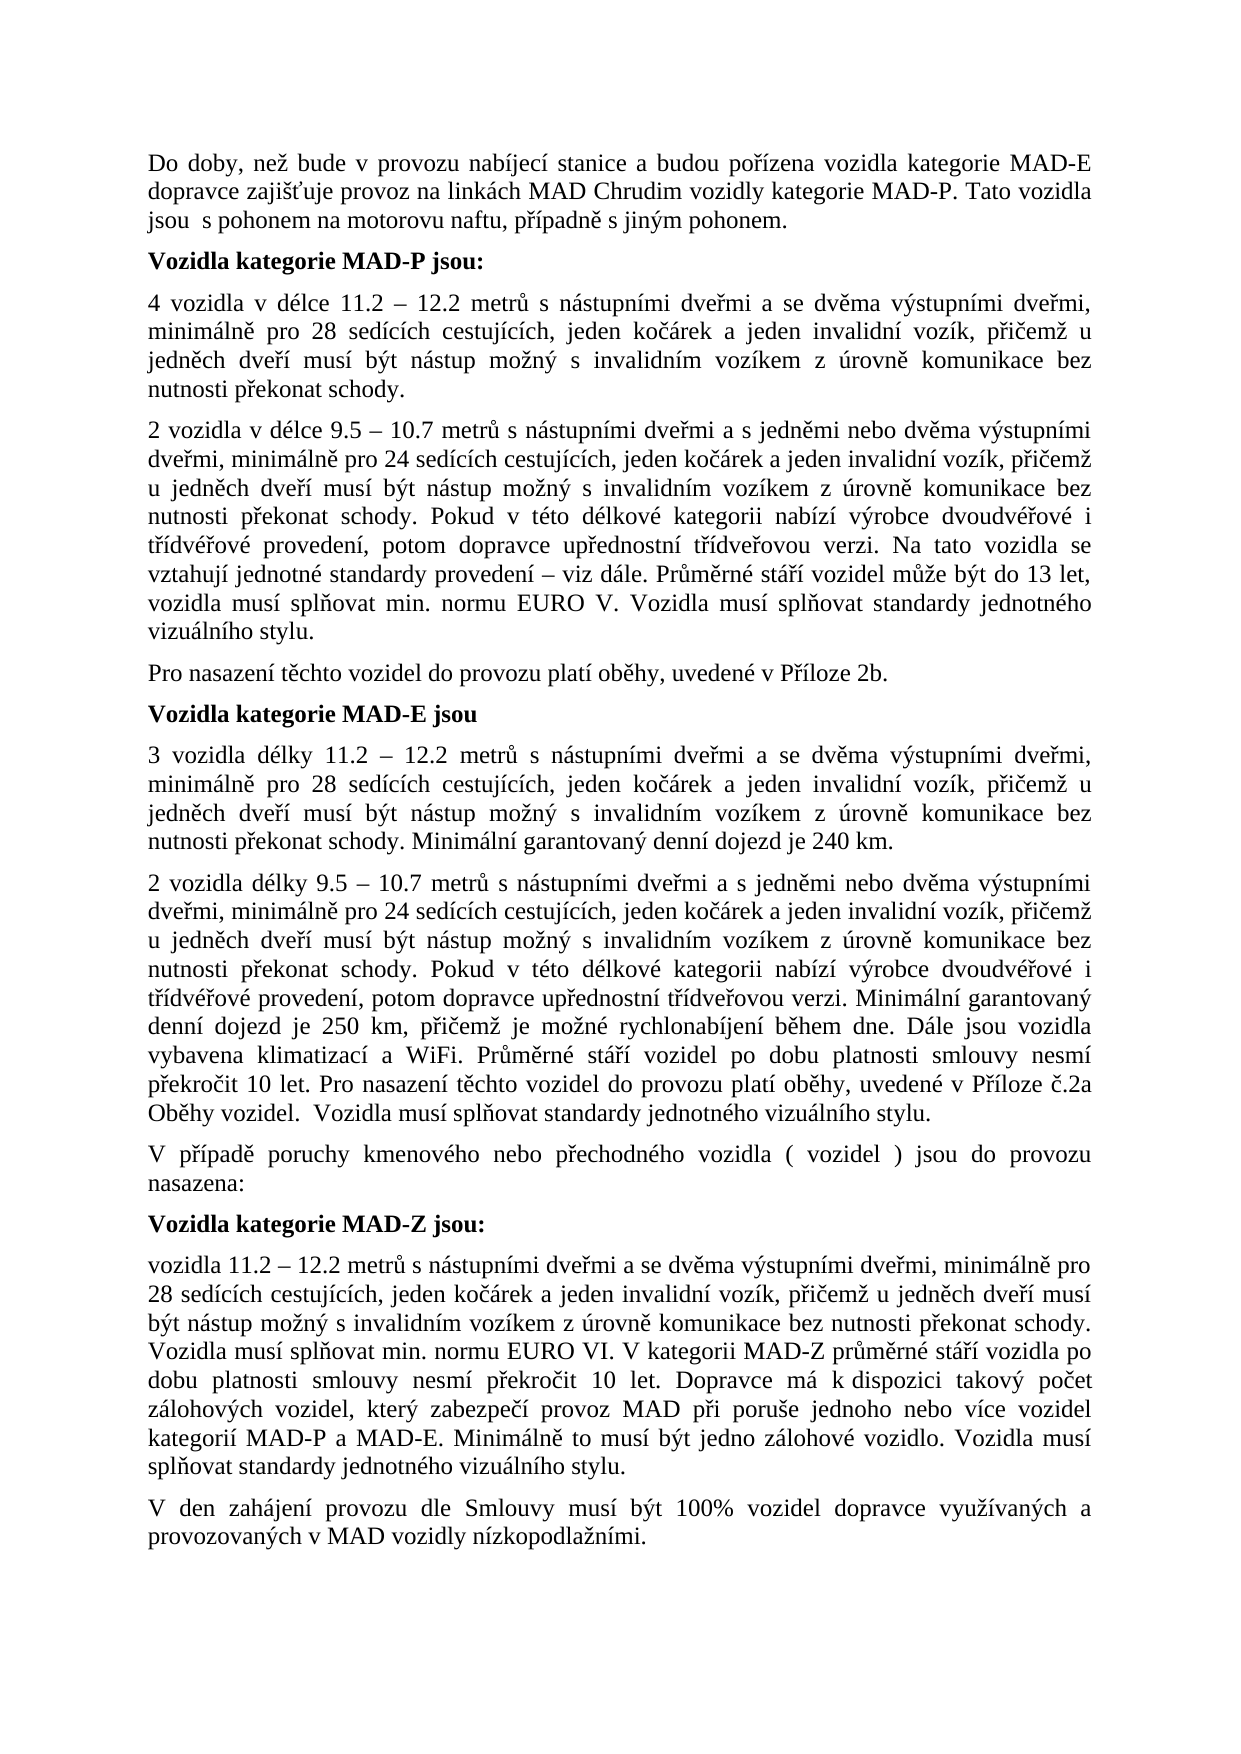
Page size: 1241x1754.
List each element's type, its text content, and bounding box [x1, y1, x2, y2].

text Do doby, než bude v provozu nabíjecí stanice a budou pořízena vozidla kategorie MAD-E dopravce zajišťuje provoz na linkách MAD Chrudim vozidly kategorie MAD-P. Tato vozidla jsou s pohonem na motorovu naftu, případně s jiným pohonem. [148, 148, 1093, 234]
text 2 vozidla délky 9.5 – 10.7 metrů s nástupními dveřmi a s jedněmi nebo dvěma výstupními dveřmi, minimálně pro 24 sedících cestujících, jeden kočárek a jeden invalidní vozík, přičemž u jedněch dveří musí být nástup možný s invalidním vozíkem z úrovně komunikace bez nutnosti překonat schody. Pokud v této délkové kategorii nabízí výrobce dvoudvéřové i třídvéřové provedení, potom dopravce upřednostní třídveřovou verzi. Minimální garantovaný denní dojezd je 250 km, přičemž je možné rychlonabíjení během dne. Dále jsou vozidla vybavena klimatizací a WiFi. Průměrné stáří vozidel po dobu platnosti smlouvy nesmí překročit 10 let. Pro nasazení těchto vozidel do provozu platí oběhy, uvedené v Příloze č.2a Oběhy vozidel. Vozidla musí splňovat standardy jednotného vizuálního stylu. [148, 868, 1093, 1126]
text V případě poruchy kmenového nebo přechodného vozidla ( vozidel ) jsou do provozu nasazena: [148, 1139, 1093, 1196]
text Vozidla kategorie MAD-E jsou [148, 699, 1093, 728]
text 2 vozidla v délce 9.5 – 10.7 metrů s nástupními dveřmi a s jedněmi nebo dvěma výstupními dveřmi, minimálně pro 24 sedících cestujících, jeden kočárek a jeden invalidní vozík, přičemž u jedněch dveří musí být nástup možný s invalidním vozíkem z úrovně komunikace bez nutnosti překonat schody. Pokud v této délkové kategorii nabízí výrobce dvoudvéřové i třídvéřové provedení, potom dopravce upřednostní třídveřovou verzi. Na tato vozidla se vztahují jednotné standardy provedení – viz dále. Průměrné stáří vozidel může být do 13 let, vozidla musí splňovat min. normu EURO V. Vozidla musí splňovat standardy jednotného vizuálního stylu. [148, 415, 1093, 645]
text 4 vozidla v délce 11.2 – 12.2 metrů s nástupními dveřmi a se dvěma výstupními dveřmi, minimálně pro 28 sedících cestujících, jeden kočárek a jeden invalidní vozík, přičemž u jedněch dveří musí být nástup možný s invalidním vozíkem z úrovně komunikace bez nutnosti překonat schody. [148, 288, 1093, 403]
text Vozidla kategorie MAD-P jsou: [148, 246, 1093, 275]
text vozidla 11.2 – 12.2 metrů s nástupními dveřmi a se dvěma výstupními dveřmi, minimálně pro 28 sedících cestujících, jeden kočárek a jeden invalidní vozík, přičemž u jedněch dveří musí být nástup možný s invalidním vozíkem z úrovně komunikace bez nutnosti překonat schody. Vozidla musí splňovat min. normu EURO VI. V kategorii MAD-Z průměrné stáří vozidla po dobu platnosti smlouvy nesmí překročit 10 let. Dopravce má k dispozici takový počet zálohových vozidel, který zabezpečí provoz MAD při poruše jednoho nebo více vozidel kategorií MAD-P a MAD-E. Minimálně to musí být jedno zálohové vozidlo. Vozidla musí splňovat standardy jednotného vizuálního stylu. [148, 1250, 1093, 1480]
text 3 vozidla délky 11.2 – 12.2 metrů s nástupními dveřmi a se dvěma výstupními dveřmi, minimálně pro 28 sedících cestujících, jeden kočárek a jeden invalidní vozík, přičemž u jedněch dveří musí být nástup možný s invalidním vozíkem z úrovně komunikace bez nutnosti překonat schody. Minimální garantovaný denní dojezd je 240 km. [148, 740, 1093, 855]
text V den zahájení provozu dle Smlouvy musí být 100% vozidel dopravce využívaných a provozovaných v MAD vozidly nízkopodlažními. [148, 1493, 1093, 1550]
text Pro nasazení těchto vozidel do provozu platí oběhy, uvedené v Příloze 2b. [148, 658, 1093, 686]
text Vozidla kategorie MAD-Z jsou: [148, 1209, 1093, 1238]
